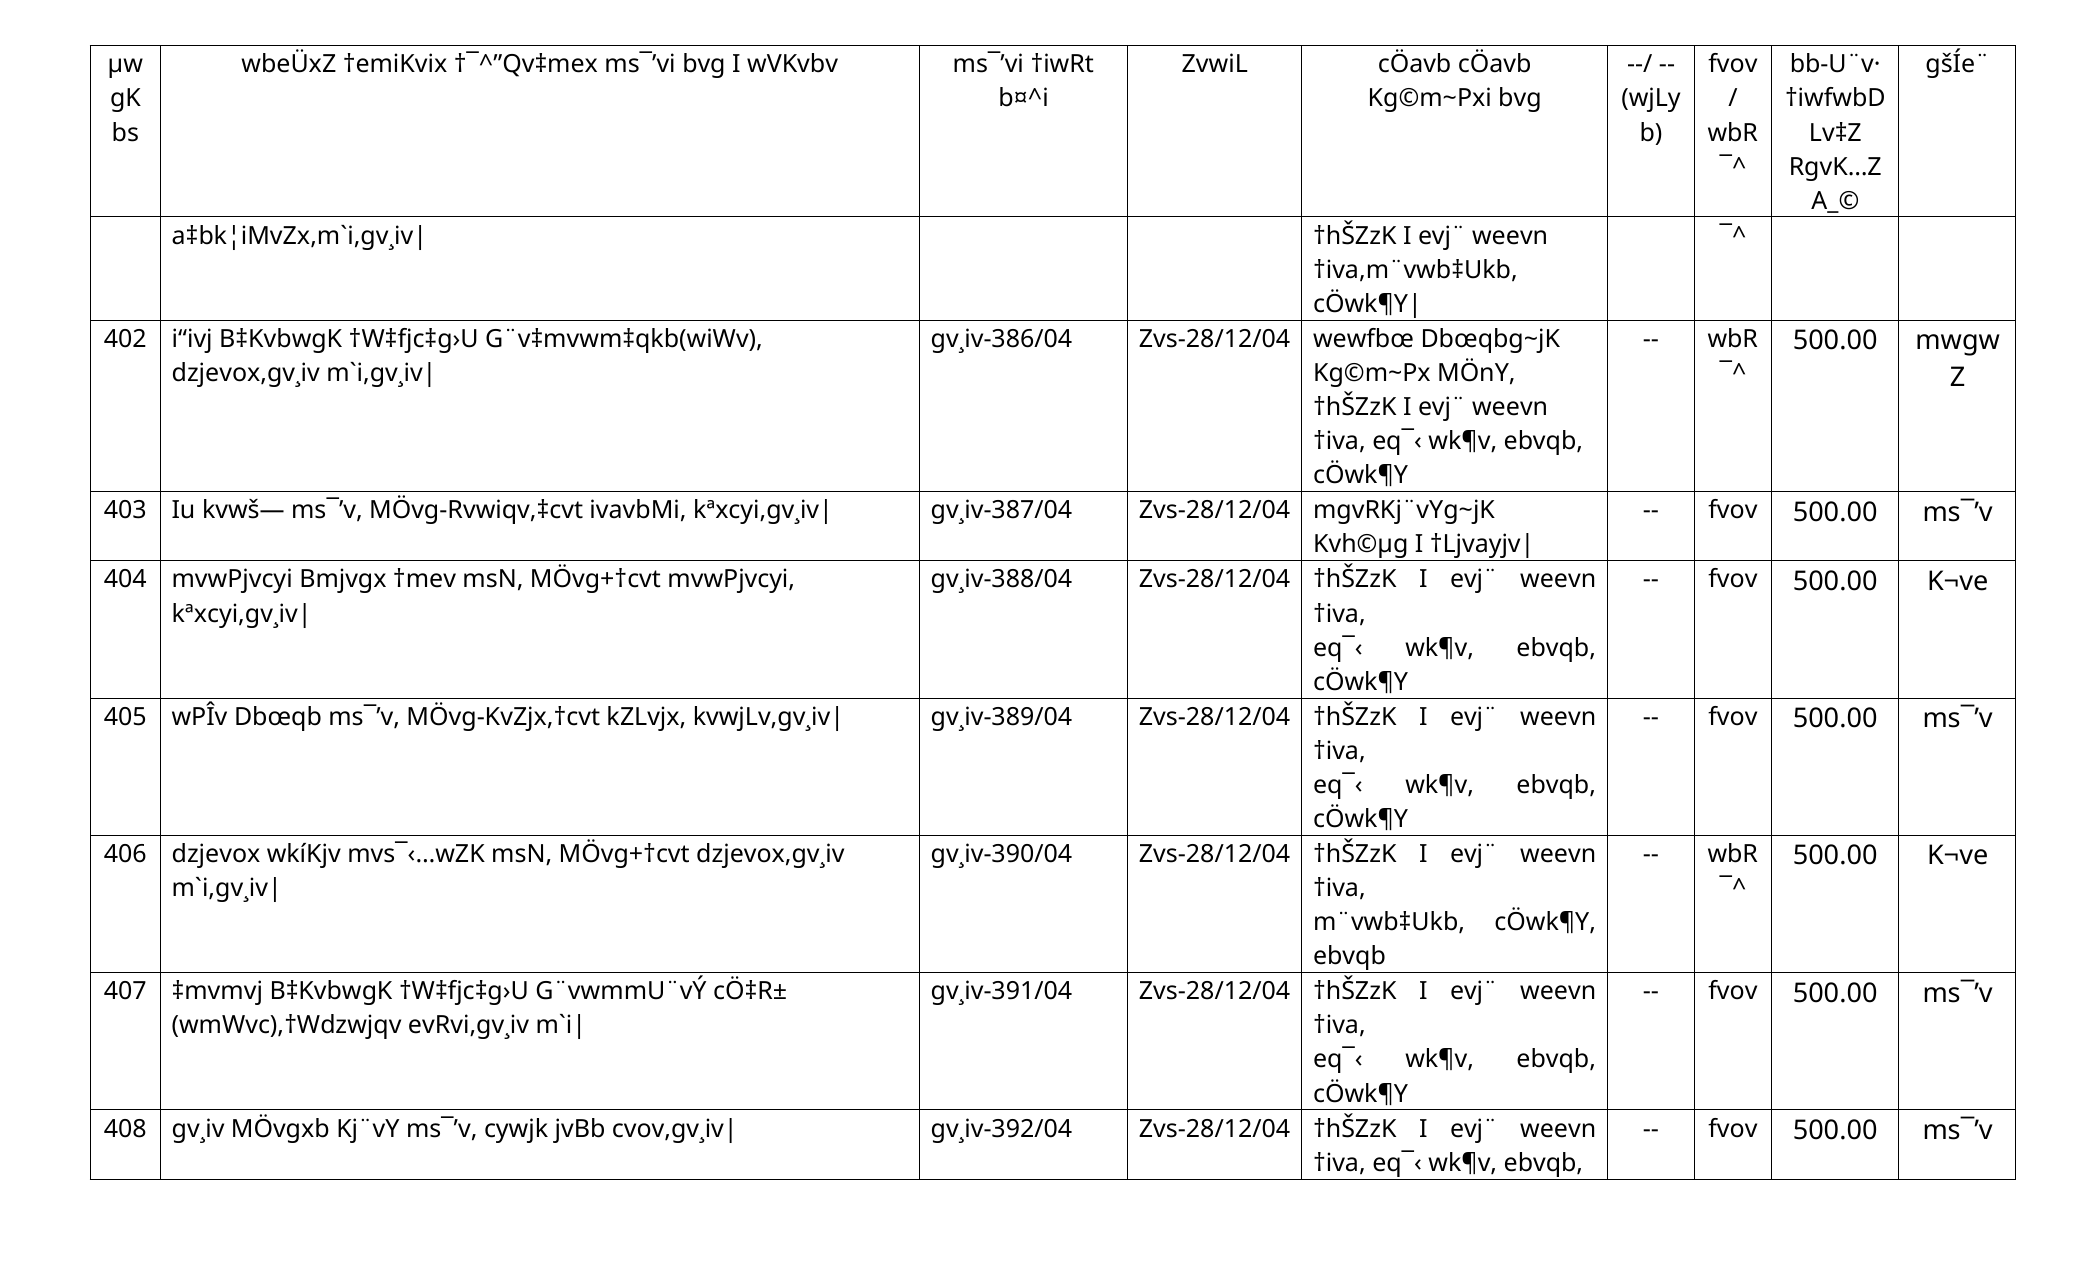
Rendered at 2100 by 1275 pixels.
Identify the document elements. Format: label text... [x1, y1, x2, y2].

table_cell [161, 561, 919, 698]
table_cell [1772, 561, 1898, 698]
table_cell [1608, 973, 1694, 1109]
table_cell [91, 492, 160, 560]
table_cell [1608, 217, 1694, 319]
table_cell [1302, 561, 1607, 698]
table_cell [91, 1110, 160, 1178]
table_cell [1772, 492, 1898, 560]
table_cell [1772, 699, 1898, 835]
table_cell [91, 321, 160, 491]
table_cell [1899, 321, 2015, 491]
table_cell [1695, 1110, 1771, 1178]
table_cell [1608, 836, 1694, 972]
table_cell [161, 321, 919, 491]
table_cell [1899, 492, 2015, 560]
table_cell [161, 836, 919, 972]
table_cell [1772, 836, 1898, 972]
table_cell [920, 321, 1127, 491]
table_header ms¯’vi †iwRt b¤^i [920, 46, 1127, 216]
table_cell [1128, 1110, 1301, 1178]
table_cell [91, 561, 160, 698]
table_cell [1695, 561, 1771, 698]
table_header cÖavb cÖavb Kg©m~Pxi bvg [1302, 46, 1607, 216]
table_header gšÍe¨ [1899, 46, 2015, 216]
table_header ZvwiL [1128, 46, 1301, 216]
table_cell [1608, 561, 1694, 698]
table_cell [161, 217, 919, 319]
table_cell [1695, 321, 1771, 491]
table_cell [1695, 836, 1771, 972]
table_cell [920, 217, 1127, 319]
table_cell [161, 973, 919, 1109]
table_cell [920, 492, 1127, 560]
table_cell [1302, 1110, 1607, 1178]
table_header --/ -- (wjLyb) [1608, 46, 1694, 216]
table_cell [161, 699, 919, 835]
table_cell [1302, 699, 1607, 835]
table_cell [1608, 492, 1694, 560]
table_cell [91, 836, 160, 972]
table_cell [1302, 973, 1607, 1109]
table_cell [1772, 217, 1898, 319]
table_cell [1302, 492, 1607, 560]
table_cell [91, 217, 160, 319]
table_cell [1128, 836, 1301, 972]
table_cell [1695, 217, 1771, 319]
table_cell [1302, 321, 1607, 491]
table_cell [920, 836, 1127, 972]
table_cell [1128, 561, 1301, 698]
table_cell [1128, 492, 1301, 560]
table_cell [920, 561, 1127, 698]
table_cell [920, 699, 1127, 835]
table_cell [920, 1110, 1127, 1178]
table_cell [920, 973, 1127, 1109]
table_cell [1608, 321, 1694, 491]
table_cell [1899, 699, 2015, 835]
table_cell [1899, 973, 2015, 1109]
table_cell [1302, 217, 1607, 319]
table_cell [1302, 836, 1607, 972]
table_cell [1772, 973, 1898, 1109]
table_header wbeÜxZ †emiKvix †¯^”Qv‡mex ms¯’vi bvg I wVKvbv [161, 46, 919, 216]
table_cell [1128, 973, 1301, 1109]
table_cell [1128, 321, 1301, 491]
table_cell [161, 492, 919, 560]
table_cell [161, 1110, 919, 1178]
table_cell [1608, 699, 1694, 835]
table_header µwgK bs [91, 46, 160, 216]
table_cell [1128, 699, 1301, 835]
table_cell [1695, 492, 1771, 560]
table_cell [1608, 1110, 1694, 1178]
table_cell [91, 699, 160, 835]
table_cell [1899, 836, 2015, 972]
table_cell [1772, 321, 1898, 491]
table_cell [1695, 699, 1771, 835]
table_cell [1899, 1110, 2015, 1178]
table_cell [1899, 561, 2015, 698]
table_header fvov/ wbR¯^ [1695, 46, 1771, 216]
table_header bb-U¨v· †iwfwbD Lv‡Z RgvK…Z A_© [1772, 46, 1898, 216]
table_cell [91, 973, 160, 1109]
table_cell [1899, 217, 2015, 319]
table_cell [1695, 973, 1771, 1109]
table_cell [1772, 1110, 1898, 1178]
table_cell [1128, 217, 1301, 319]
